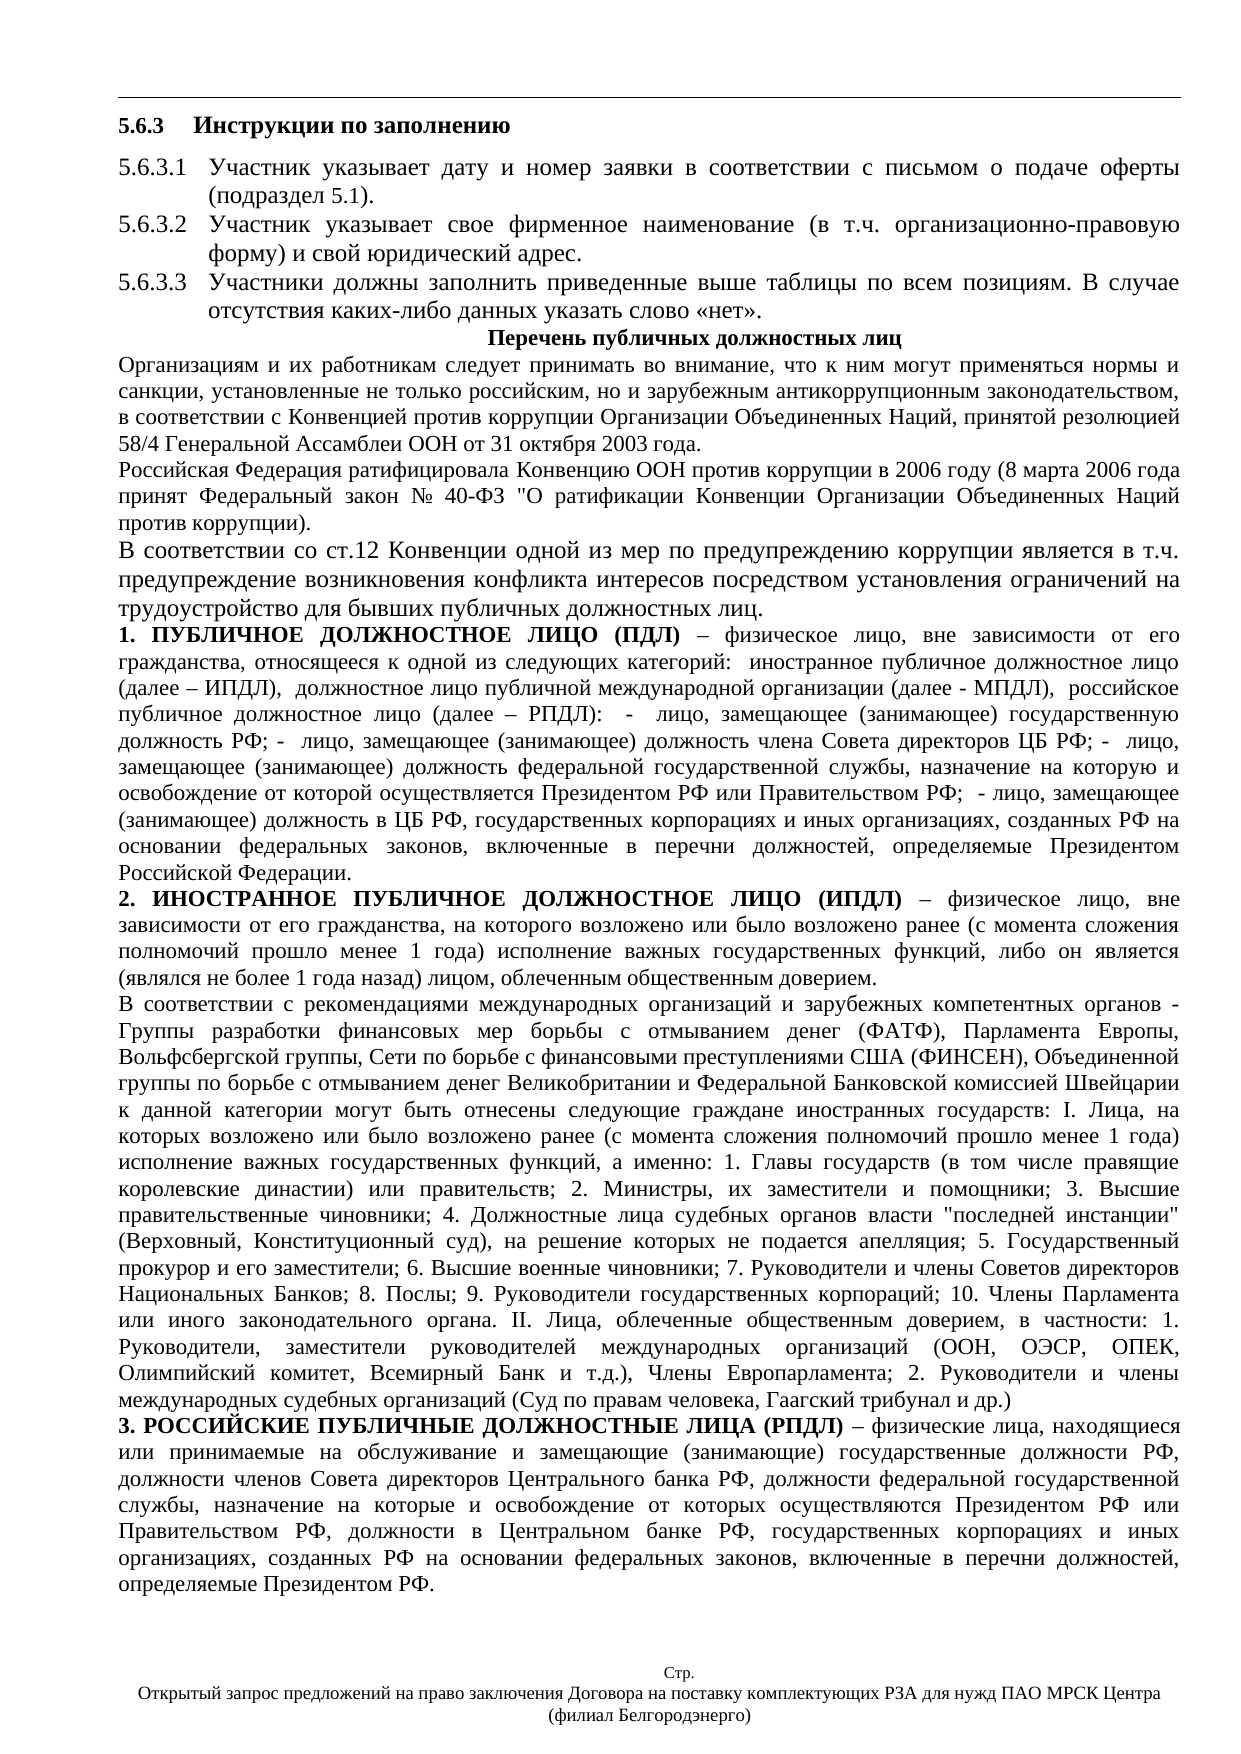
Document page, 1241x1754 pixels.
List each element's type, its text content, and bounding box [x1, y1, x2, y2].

text Организациям и их работникам следует принимать во внимание, что к ним могут применяться нормы и санкции, установленные не только российским, но и зарубежным антикоррупционным законодательством, в соответствии с Конвенцией против коррупции Организации Объединенных Наций, принятой резолюцией 58/4 Генеральной Ассамблеи ООН от 31 октября 2003 года. [118, 351, 1181, 456]
text 2. ИНОСТРАННОЕ ПУБЛИЧНОЕ ДОЛЖНОСТНОЕ ЛИЦО (ИПДЛ) – физическое лицо, вне зависимости от его гражданства, на которого возложено или было возложено ранее (с момента сложения полномочий прошло менее 1 года) исполнение важных государственных функций, либо он является (являлся не более 1 года назад) лицом, облеченным общественным доверием. [118, 885, 1181, 990]
text 1. ПУБЛИЧНОЕ ДОЛЖНОСТНОЕ ЛИЦО (ПДЛ) – физическое лицо, вне зависимости от его гражданства, относящееся к одной из следующих категорий: иностранное публичное должностное лицо (далее – ИПДЛ), должностное лицо публичной международной организации (далее - МПДЛ), российское публичное должностное лицо (далее – РПДЛ): - лицо, замещающее (занимающее) государственную должность РФ; - лицо, замещающее (занимающее) должность члена Совета директоров ЦБ РФ; - лицо, замещающее (занимающее) должность федеральной государственной службы, назначение на которую и освобождение от которой осуществляется Президентом РФ или Правительством РФ; - лицо, замещающее (занимающее) должность в ЦБ РФ, государственных корпорациях и иных организациях, созданных РФ на основании федеральных законов, включенные в перечни должностей, определяемые Президентом Российской Федерации. [118, 621, 1181, 885]
list Участники должны заполнить приведенные выше таблицы по всем позициям. В случае отсутствия каких-либо данных указать слово «нет». [118, 267, 1181, 324]
list Перечень публичных должностных лиц [208, 324, 1181, 351]
list Участник указывает свое фирменное наименование (в т.ч. организационно-правовую форму) и свой юридический адрес. [118, 209, 1181, 267]
text 3. РОССИЙСКИЕ ПУБЛИЧНЫЕ ДОЛЖНОСТНЫЕ ЛИЦА (РПДЛ) – физические лица, находящиеся или принимаемые на обслуживание и замещающие (занимающие) государственные должности РФ, должности членов Совета директоров Центрального банка РФ, должности федеральной государственной службы, назначение на которые и освобождение от которых осуществляются Президентом РФ или Правительством РФ, должности в Центральном банке РФ, государственных корпорациях и иных организациях, созданных РФ на основании федеральных законов, включенные в перечни должностей, определяемые Президентом РФ. [118, 1412, 1181, 1596]
subtitle Инструкции по заполнению [118, 111, 1181, 139]
text Российская Федерация ратифицировала Конвенцию ООН против коррупции в 2006 году (8 марта 2006 года принят Федеральный закон № 40-ФЗ "О ратификации Конвенции Организации Объединенных Наций против коррупции). [118, 456, 1181, 535]
text В соответствии с рекомендациями международных организаций и зарубежных компетентных органов - Группы разработки финансовых мер борьбы с отмыванием денег (ФАТФ), Парламента Европы, Вольфсбергской группы, Сети по борьбе с финансовыми преступлениями США (ФИНСЕН), Объединенной группы по борьбе с отмыванием денег Великобритании и Федеральной Банковской комиссией Швейцарии к данной категории могут быть отнесены следующие граждане иностранных государств: I. Лица, на которых возложено или было возложено ранее (с момента сложения полномочий прошло менее 1 года) исполнение важных государственных функций, а именно: 1. Главы государств (в том числе правящие королевские династии) или правительств; 2. Министры, их заместители и помощники; 3. Высшие правительственные чиновники; 4. Должностные лица судебных органов власти "последней инстанции" (Верховный, Конституционный суд), на решение которых не подается апелляция; 5. Государственный прокурор и его заместители; 6. Высшие военные чиновники; 7. Руководители и члены Советов директоров Национальных Банков; 8. Послы; 9. Руководители государственных корпораций; 10. Члены Парламента или иного законодательного органа. II. Лица, облеченные общественным доверием, в частности: 1. Руководители, заместители руководителей международных организаций (ООН, ОЭСР, ОПЕК, Олимпийский комитет, Всемирный Банк и т.д.), Члены Европарламента; 2. Руководители и члены международных судебных организаций (Суд по правам человека, Гаагский трибунал и др.) [118, 990, 1181, 1412]
list Участник указывает дату и номер заявки в соответствии с письмом о подаче оферты (подраздел 5.1). [118, 152, 1181, 209]
text В соответствии со ст.12 Конвенции одной из мер по предупреждению коррупции является в т.ч. предупреждение возникновения конфликта интересов посредством установления ограничений на трудоустройство для бывших публичных должностных лиц. [118, 535, 1181, 621]
